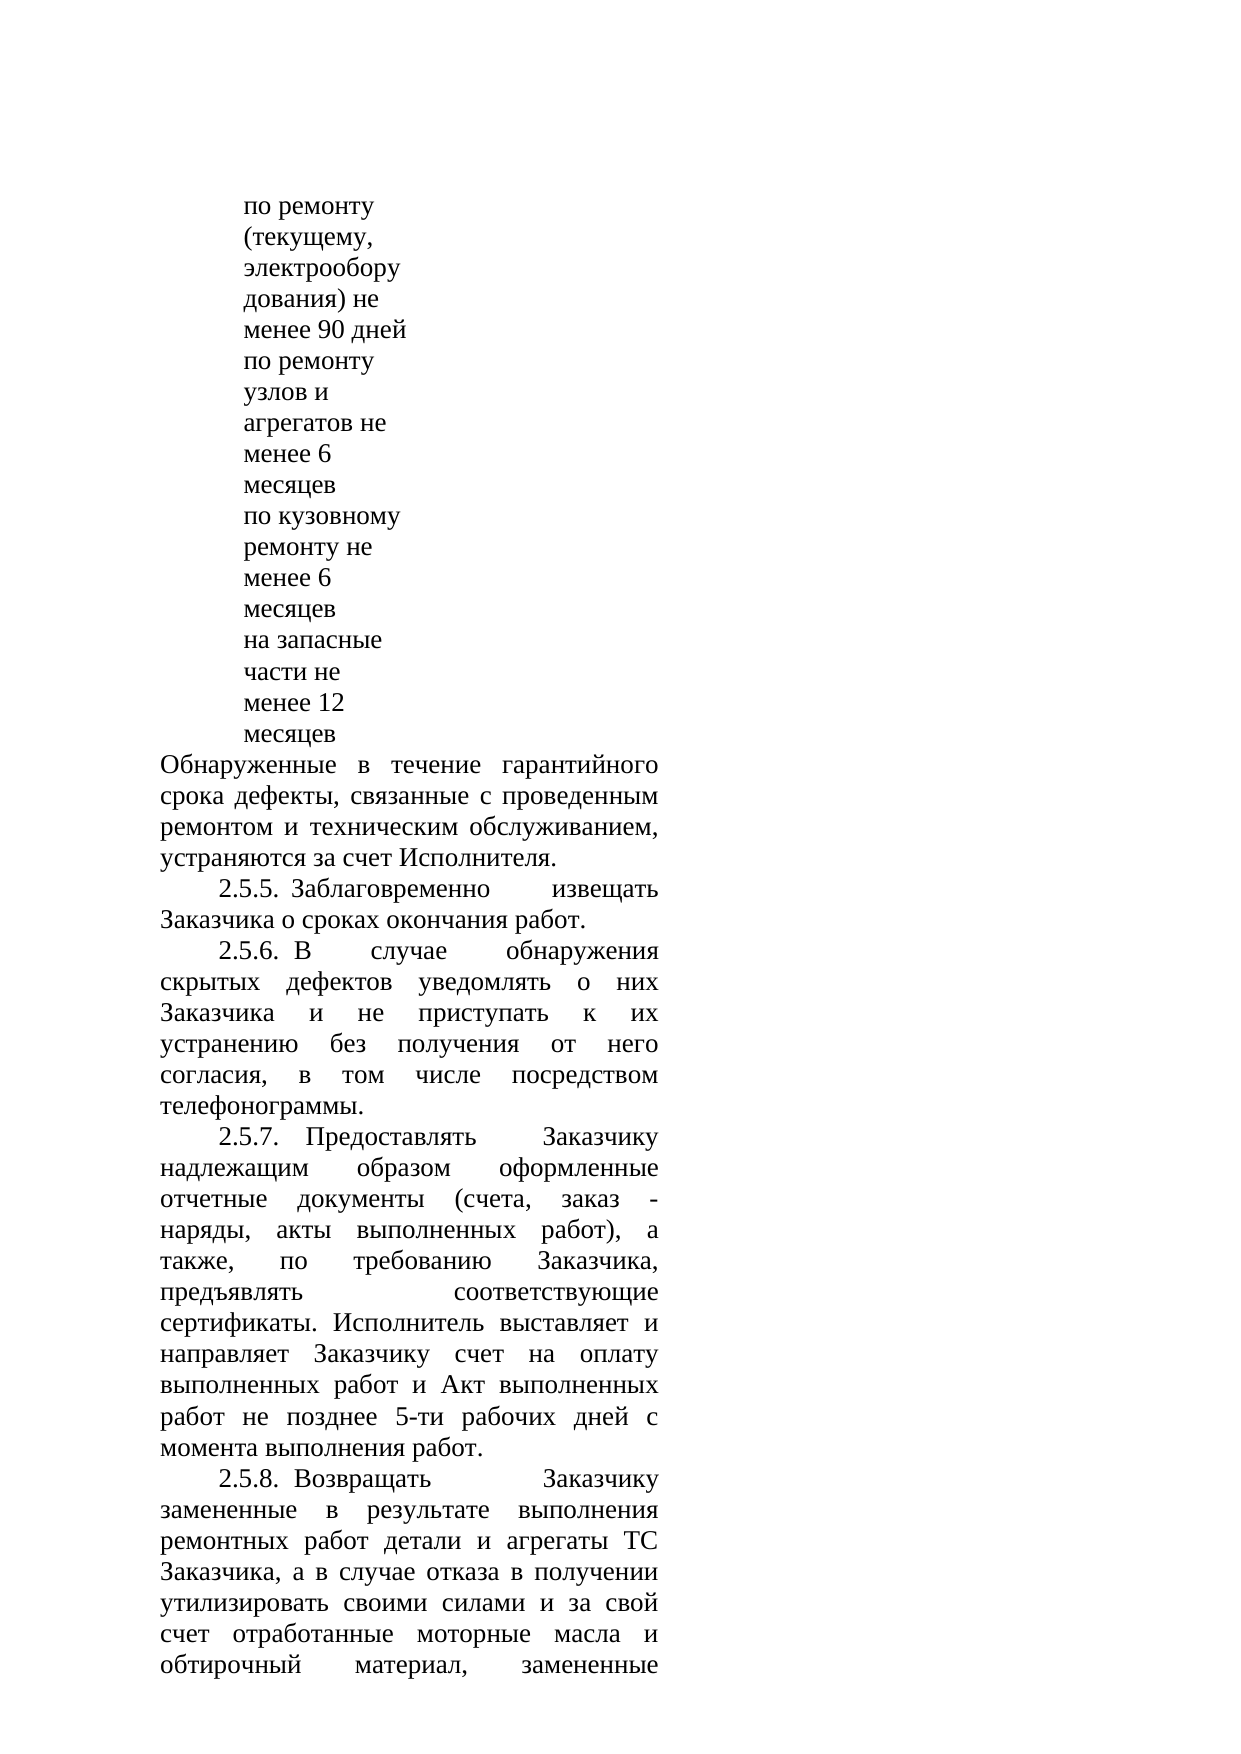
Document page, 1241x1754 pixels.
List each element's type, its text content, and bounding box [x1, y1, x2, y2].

text Обнаруженные в течение гарантийного срока дефекты, связанные с проведенным ремонтом и техническим обслуживанием, устраняются за счет Исполнителя. [160, 748, 659, 872]
text на запасные части не менее 12 месяцев [243, 624, 411, 748]
list В случае обнаружения скрытых дефектов уведомлять о них Заказчика и не приступать к их устранению без получения от него согласия, в том числе посредством телефонограммы. [160, 934, 659, 1121]
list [160, 1462, 659, 1679]
list Заблаговременно извещать Заказчика о сроках окончания работ. [160, 872, 659, 934]
text по кузовному ремонту не менее 6 месяцев [243, 500, 411, 624]
text по ремонту (текущему, электрооборудования) не менее 90 дней по ремонту узлов и агрегатов не менее 6 месяцев [243, 189, 411, 500]
list Предоставлять Заказчику надлежащим образом оформленные отчетные документы (счета, заказ - наряды, акты выполненных работ), а также, по требованию Заказчика, предъявлять соответствующие сертификаты. Исполнитель выставляет и направляет Заказчику счет на оплату выполненных работ и Акт выполненных работ не позднее 5-ти рабочих дней с момента выполнения работ. [160, 1121, 659, 1462]
